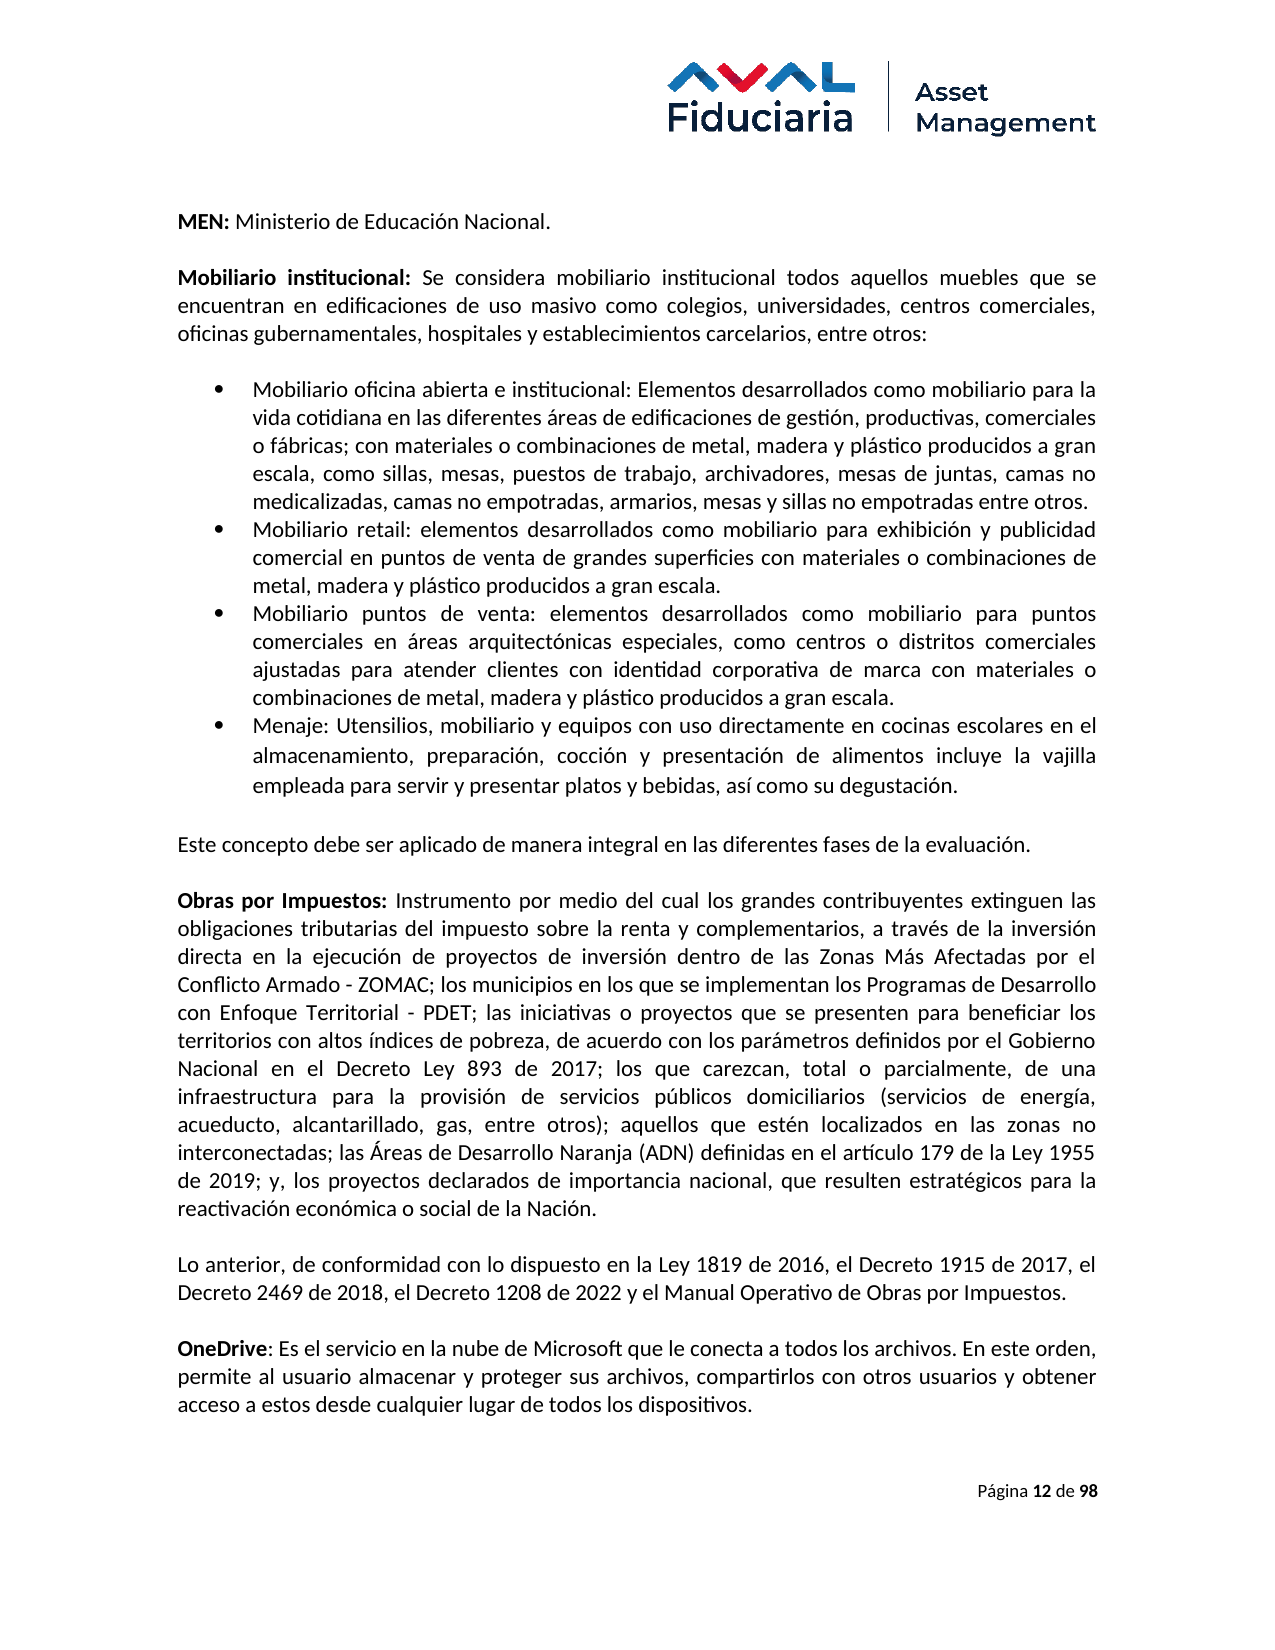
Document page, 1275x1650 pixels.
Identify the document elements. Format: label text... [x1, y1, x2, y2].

text Obras por Impuestos: Instrumento por medio del cual los grandes contribuyentes extinguen las obligaciones tributarias del impuesto sobre la renta y complementarios, a través de la inversión directa en la ejecución de proyectos de inversión dentro de las Zonas Más Afectadas por el Conflicto Armado - ZOMAC; los municipios en los que se implementan los Programas de Desarrollo con Enfoque Territorial - PDET; las iniciativas o proyectos que se presenten para beneficiar los territorios con altos índices de pobreza, de acuerdo con los parámetros definidos por el Gobierno Nacional en el Decreto Ley 893 de 2017; los que carezcan, total o parcialmente, de una infraestructura para la provisión de servicios públicos domiciliarios (servicios de energía, acueducto, alcantarillado, gas, entre otros); aquellos que estén localizados en las zonas no interconectadas; las Áreas de Desarrollo Naranja (ADN) definidas en el artículo 179 de la Ley 1955 de 2019; y, los proyectos declarados de importancia nacional, que resulten estratégicos para la reactivación económica o social de la Nación. [177, 886, 1098, 1222]
list Mobiliario retail: elementos desarrollados como mobiliario para exhibición y publicidad comercial en puntos de venta de grandes superficies con materiales o combinaciones de metal, madera y plástico producidos a gran escala. [215, 515, 1098, 599]
text OneDrive: Es el servicio en la nube de Microsoft que le conecta a todos los archivos. En este orden, permite al usuario almacenar y proteger sus archivos, compartirlos con otros usuarios y obtener acceso a estos desde cualquier lugar de todos los dispositivos. [177, 1334, 1098, 1418]
list Mobiliario puntos de venta: elementos desarrollados como mobiliario para puntos comerciales en áreas arquitectónicas especiales, como centros o distritos comerciales ajustadas para atender clientes con identidad corporativa de marca con materiales o combinaciones de metal, madera y plástico producidos a gran escala. [215, 599, 1098, 711]
list Mobiliario oficina abierta e institucional: Elementos desarrollados como mobiliario para la vida cotidiana en las diferentes áreas de edificaciones de gestión, productivas, comerciales o fábricas; con materiales o combinaciones de metal, madera y plástico producidos a gran escala, como sillas, mesas, puestos de trabajo, archivadores, mesas de juntas, camas no medicalizadas, camas no empotradas, armarios, mesas y sillas no empotradas entre otros. [215, 375, 1098, 515]
list Menaje: Utensilios, mobiliario y equipos con uso directamente en cocinas escolares en el almacenamiento, preparación, cocción y presentación de alimentos incluye la vajilla empleada para servir y presentar platos y bebidas, así como su degustación. [215, 711, 1098, 799]
text Mobiliario institucional: Se considera mobiliario institucional todos aquellos muebles que se encuentran en edificaciones de uso masivo como colegios, universidades, centros comerciales, oficinas gubernamentales, hospitales y establecimientos carcelarios, entre otros: [177, 263, 1098, 347]
picture [665, 59, 1098, 139]
text Este concepto debe ser aplicado de manera integral en las diferentes fases de la evaluación. [177, 830, 1098, 858]
text Lo anterior, de conformidad con lo dispuesto en la Ley 1819 de 2016, el Decreto 1915 de 2017, el Decreto 2469 de 2018, el Decreto 1208 de 2022 y el Manual Operativo de Obras por Impuestos. [177, 1250, 1098, 1306]
text MEN: Ministerio de Educación Nacional. [177, 207, 1098, 235]
